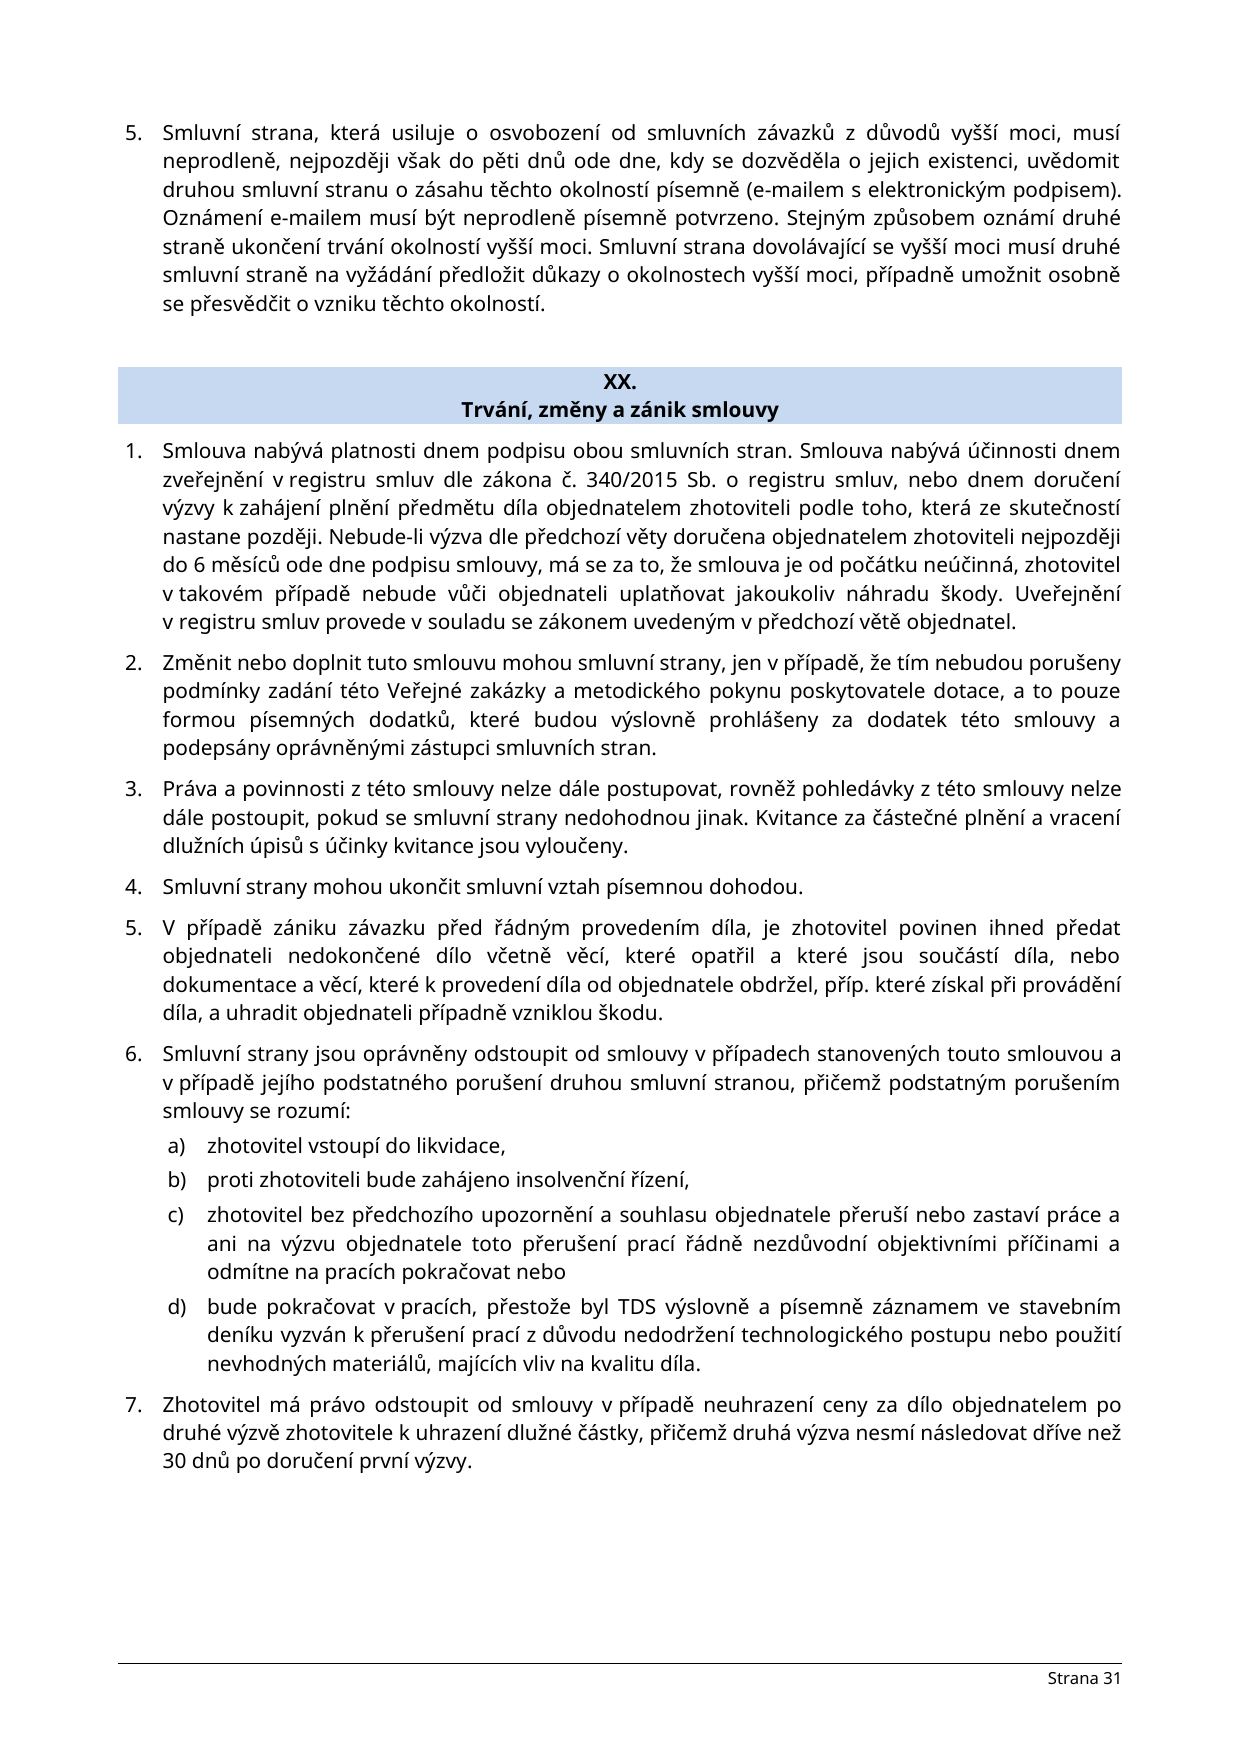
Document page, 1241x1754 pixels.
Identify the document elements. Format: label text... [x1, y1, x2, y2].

list Práva a povinnosti z této smlouvy nelze dále postupovat, rovněž pohledávky z této smlouvy nelze dále postoupit, pokud se smluvní strany nedohodnou jinak. Kvitance za částečné plnění a vracení dlužních úpisů s účinky kvitance jsou vyloučeny. [125, 774, 1122, 860]
list Smlouva nabývá platnosti dnem podpisu obou smluvních stran. Smlouva nabývá účinnosti dnem zveřejnění v registru smluv dle zákona č. 340/2015 Sb. o registru smluv, nebo dnem doručení výzvy k zahájení plnění předmětu díla objednatelem zhotoviteli podle toho, která ze skutečností nastane později. Nebude-li výzva dle předchozí věty doručena objednatelem zhotoviteli nejpozději do 6 měsíců ode dne podpisu smlouvy, má se za to, že smlouva je od počátku neúčinná, zhotovitel v takovém případě nebude vůči objednateli uplatňovat jakoukoliv náhradu škody. Uveřejnění v registru smluv provede v souladu se zákonem uvedeným v předchozí větě objednatel. [125, 437, 1122, 636]
text XX. [118, 367, 1122, 396]
list proti zhotoviteli bude zahájeno insolvenční řízení, [167, 1166, 1122, 1194]
list zhotovitel bez předchozího upozornění a souhlasu objednatele přeruší nebo zastaví práce a ani na výzvu objednatele toto přerušení prací řádně nezdůvodní objektivními příčinami a odmítne na pracích pokračovat nebo [167, 1200, 1122, 1286]
list Změnit nebo doplnit tuto smlouvu mohou smluvní strany, jen v případě, že tím nebudou porušeny podmínky zadání této Veřejné zakázky a metodického pokynu poskytovatele dotace, a to pouze formou písemných dodatků, které budou výslovně prohlášeny za dodatek této smlouvy a podepsány oprávněnými zástupci smluvních stran. [125, 648, 1122, 762]
list V případě zániku závazku před řádným provedením díla, je zhotovitel povinen ihned předat objednateli nedokončené dílo včetně věcí, které opatřil a které jsou součástí díla, nebo dokumentace a věcí, které k provedení díla od objednatele obdržel, příp. které získal při provádění díla, a uhradit objednateli případně vzniklou škodu. [125, 913, 1122, 1027]
list Smluvní strany mohou ukončit smluvní vztah písemnou dohodou. [125, 872, 1122, 901]
list zhotovitel vstoupí do likvidace, [167, 1131, 1122, 1159]
list Smluvní strany jsou oprávněny odstoupit od smlouvy v případech stanovených touto smlouvou a v případě jejího podstatného porušení druhou smluvní stranou, přičemž podstatným porušením smlouvy se rozumí: [125, 1039, 1122, 1125]
text Trvání, změny a zánik smlouvy [118, 396, 1122, 424]
list Zhotovitel má právo odstoupit od smlouvy v případě neuhrazení ceny za dílo objednatelem po druhé výzvě zhotovitele k uhrazení dlužné částky, přičemž druhá výzva nesmí následovat dříve než 30 dnů po doručení první výzvy. [125, 1390, 1122, 1475]
list Smluvní strana, která usiluje o osvobození od smluvních závazků z důvodů vyšší moci, musí neprodleně, nejpozději však do pěti dnů ode dne, kdy se dozvěděla o jejich existenci, uvědomit druhou smluvní stranu o zásahu těchto okolností písemně (e-mailem s elektronickým podpisem). Oznámení e-mailem musí být neprodleně písemně potvrzeno. Stejným způsobem oznámí druhé straně ukončení trvání okolností vyšší moci. Smluvní strana dovolávající se vyšší moci musí druhé smluvní straně na vyžádání předložit důkazy o okolnostech vyšší moci, případně umožnit osobně se přesvědčit o vzniku těchto okolností. [125, 118, 1122, 317]
list bude pokračovat v pracích, přestože byl TDS výslovně a písemně záznamem ve stavebním deníku vyzván k přerušení prací z důvodu nedodržení technologického postupu nebo použití nevhodných materiálů, majících vliv na kvalitu díla. [167, 1292, 1122, 1377]
